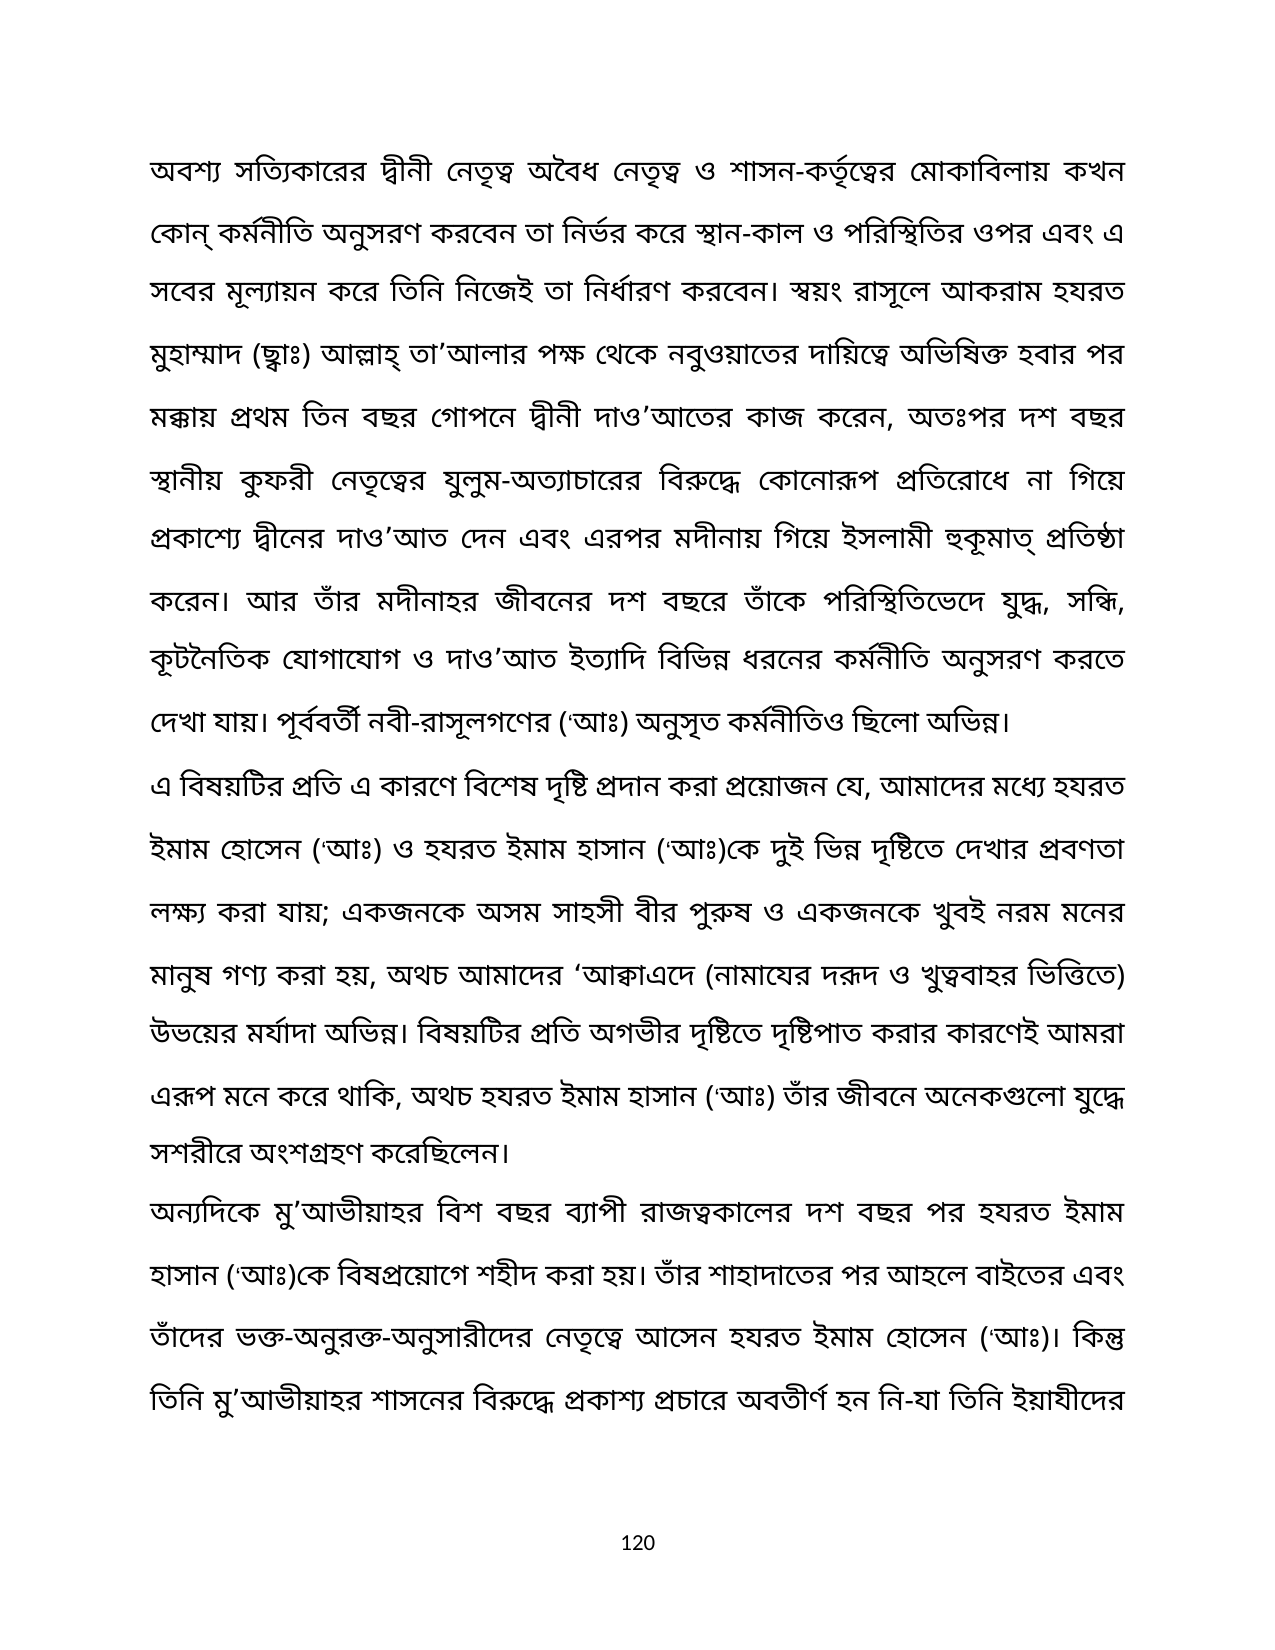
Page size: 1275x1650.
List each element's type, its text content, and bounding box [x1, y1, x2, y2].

text অবশ্য সত্যিকারের দ্বীনী নেতৃত্ব অবৈধ নেতৃত্ব ও শাসন-কর্তৃত্বের মোকাবিলায় কখন কোন্ কর্মনীতি অনুসরণ করবেন তা নির্ভর করে স্থান-কাল ও পরিস্থিতির ওপর এবং এ সবের মূল্যায়ন করে তিনি নিজেই তা নির্ধারণ করবেন। স্বয়ং রাসূলে আকরাম হযরত মুহাম্মাদ (ছ্বাঃ) আল্লাহ্ তা’আলার পক্ষ থেকে নবুওয়াতের দায়িত্বে অভিষিক্ত হবার পর মক্কায় প্রথম তিন বছর গোপনে দ্বীনী দাও’আতের কাজ করেন, অতঃপর দশ বছর স্থানীয় কুফরী নেতৃত্বের যুলুম-অত্যাচারের বিরুদ্ধে কোনোরূপ প্রতিরোধে না গিয়ে প্রকাশ্যে দ্বীনের দাও’আত দেন এবং এরপর মদীনায় গিয়ে ইসলামী হুকূমাত্ প্রতিষ্ঠা করেন। আর তাঁর মদীনাহর জীবনের দশ বছরে তাঁকে পরিস্থিতিভেদে যুদ্ধ, সন্ধি, কূটনৈতিক যোগাযোগ ও দাও’আত ইত্যাদি বিভিন্ন ধরনের কর্মনীতি অনুসরণ করতে দেখা যায়। পূর্ববর্তী নবী-রাসূলগণের (‘আঃ) অনুসৃত কর্মনীতিও ছিলো অভিন্ন। [150, 150, 1125, 744]
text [150, 1195, 1125, 1422]
text এ বিষয়টির প্রতি এ কারণে বিশেষ দৃষ্টি প্রদান করা প্রয়োজন যে, আমাদের মধ্যে হযরত ইমাম হোসেন (‘আঃ) ও হযরত ইমাম হাসান (‘আঃ)কে দুই ভিন্ন দৃষ্টিতে দেখার প্রবণতা লক্ষ্য করা যায়; একজনকে অসম সাহসী বীর পুরুষ ও একজনকে খুবই নরম মনের মানুষ গণ্য করা হয়, অথচ আমাদের ‘আক্বাএদে (নামাযের দরূদ ও খুত্ববাহর ভিত্তিতে) উভয়ের মর্যাদা অভিন্ন। বিষয়টির প্রতি অগভীর দৃষ্টিতে দৃষ্টিপাত করার কারণেই আমরা এরূপ মনে করে থাকি, অথচ হযরত ইমাম হাসান (‘আঃ) তাঁর জীবনে অনেকগুলো যুদ্ধে সশরীরে অংশগ্রহণ করেছিলেন। [150, 766, 1125, 1176]
